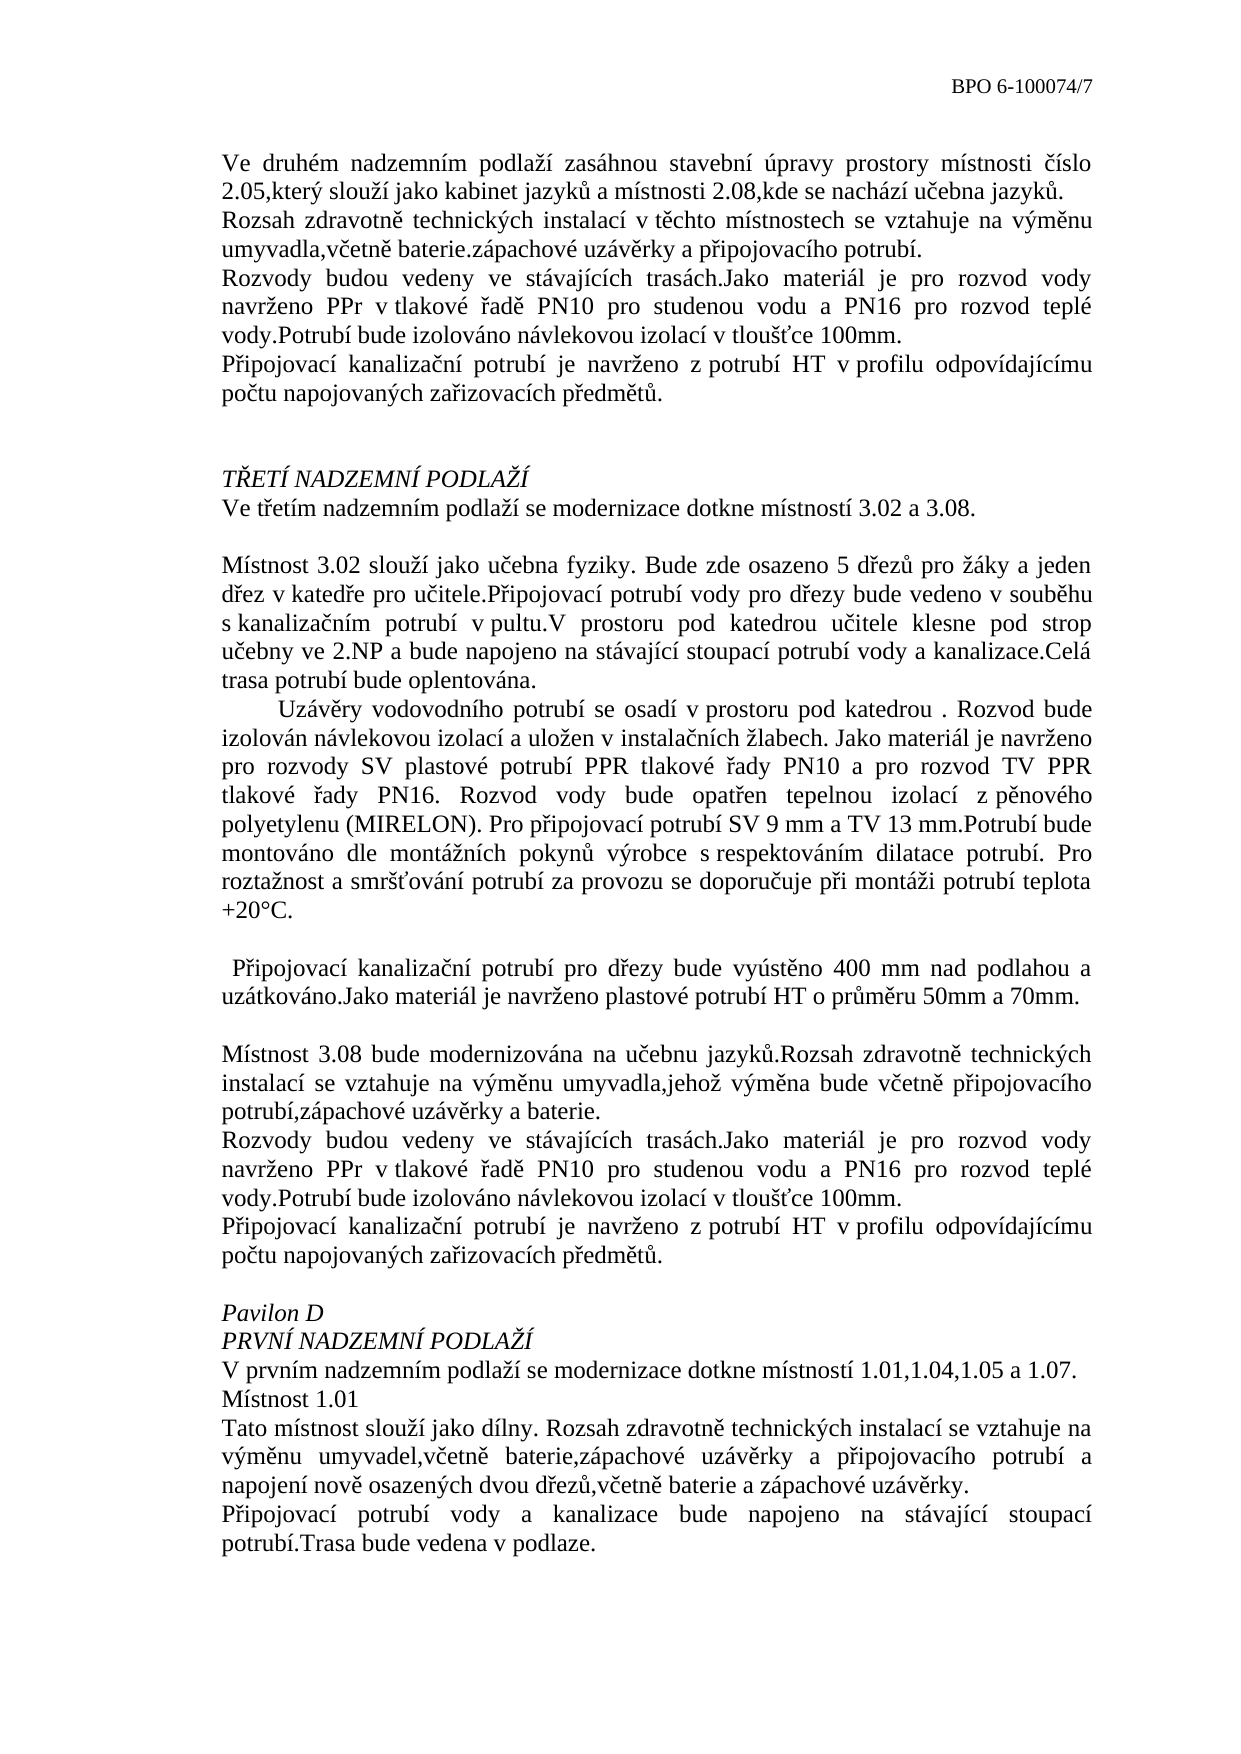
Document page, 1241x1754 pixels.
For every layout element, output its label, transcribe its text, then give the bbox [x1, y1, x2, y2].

text Připojovací kanalizační potrubí je navrženo z potrubí HT v profilu odpovídajícímu počtu napojovaných zařizovacích předmětů. [221, 1211, 1093, 1269]
text Místnost 3.02 slouží jako učebna fyziky. Bude zde osazeno 5 dřezů pro žáky a jeden dřez v katedře pro učitele.Připojovací potrubí vody pro dřezy bude vedeno v souběhu s kanalizačním potrubí v pultu.V prostoru pod katedrou učitele klesne pod strop učebny ve 2.NP a bude napojeno na stávající stoupací potrubí vody a kanalizace.Celá trasa potrubí bude oplentována. [221, 550, 1093, 694]
text Připojovací kanalizační potrubí je navrženo z potrubí HT v profilu odpovídajícímu počtu napojovaných zařizovacích předmětů. [221, 349, 1093, 406]
text Ve třetím nadzemním podlaží se modernizace dotkne místností 3.02 a 3.08. [221, 493, 1093, 521]
text Tato místnost slouží jako dílny. Rozsah zdravotně technických instalací se vztahuje na výměnu umyvadel,včetně baterie,zápachové uzávěrky a připojovacího potrubí a napojení nově osazených dvou dřezů,včetně baterie a zápachové uzávěrky. [221, 1413, 1093, 1499]
text Uzávěry vodovodního potrubí se osadí v prostoru pod katedrou . Rozvod bude izolován návlekovou izolací a uložen v instalačních žlabech. Jako materiál je navrženo pro rozvody SV plastové potrubí PPR tlakové řady PN10 a pro rozvod TV PPR tlakové řady PN16. Rozvod vody bude opatřen tepelnou izolací z pěnového polyetylenu (MIRELON). Pro připojovací potrubí SV a TV 13 mm.Potrubí bude montováno dle montážních pokynů výrobce s respektováním dilatace potrubí. Pro roztažnost a smršťování potrubí za provozu se doporučuje při montáži potrubí teplota +. [221, 694, 1093, 924]
text Připojovací potrubí vody a kanalizace bude napojeno na stávající stoupací potrubí.Trasa bude vedena v podlaze. [221, 1499, 1093, 1556]
text Místnost 1.01 [221, 1384, 1093, 1413]
text PRVNÍ NADZEMNÍ PODLAŽÍ [221, 1326, 1093, 1355]
text Rozsah zdravotně technických instalací v těchto místnostech se vztahuje na výměnu umyvadla,včetně baterie.zápachové uzávěrky a připojovacího potrubí. [221, 205, 1093, 263]
text TŘETÍ NADZEMNÍ PODLAŽÍ [221, 464, 1093, 493]
text Pavilon D [221, 1298, 1093, 1326]
text Ve druhém nadzemním podlaží zasáhnou stavební úpravy prostory místnosti číslo 2.05,který slouží jako kabinet jazyků a místnosti 2.08,kde se nachází učebna jazyků. [221, 148, 1093, 205]
text V prvním nadzemním podlaží se modernizace dotkne místností 1.01,1.04,1.05 a 1.07. [221, 1355, 1093, 1384]
text Připojovací kanalizační potrubí pro dřezy bude vyústěno 400 mm nad podlahou a uzátkováno.Jako materiál je navrženo plastové potrubí HT o průměru 50mm a 70mm. [221, 953, 1093, 1010]
text Místnost 3.08 bude modernizována na učebnu jazyků.Rozsah zdravotně technických instalací se vztahuje na výměnu umyvadla,jehož výměna bude včetně připojovacího potrubí,zápachové uzávěrky a baterie. [221, 1039, 1093, 1125]
